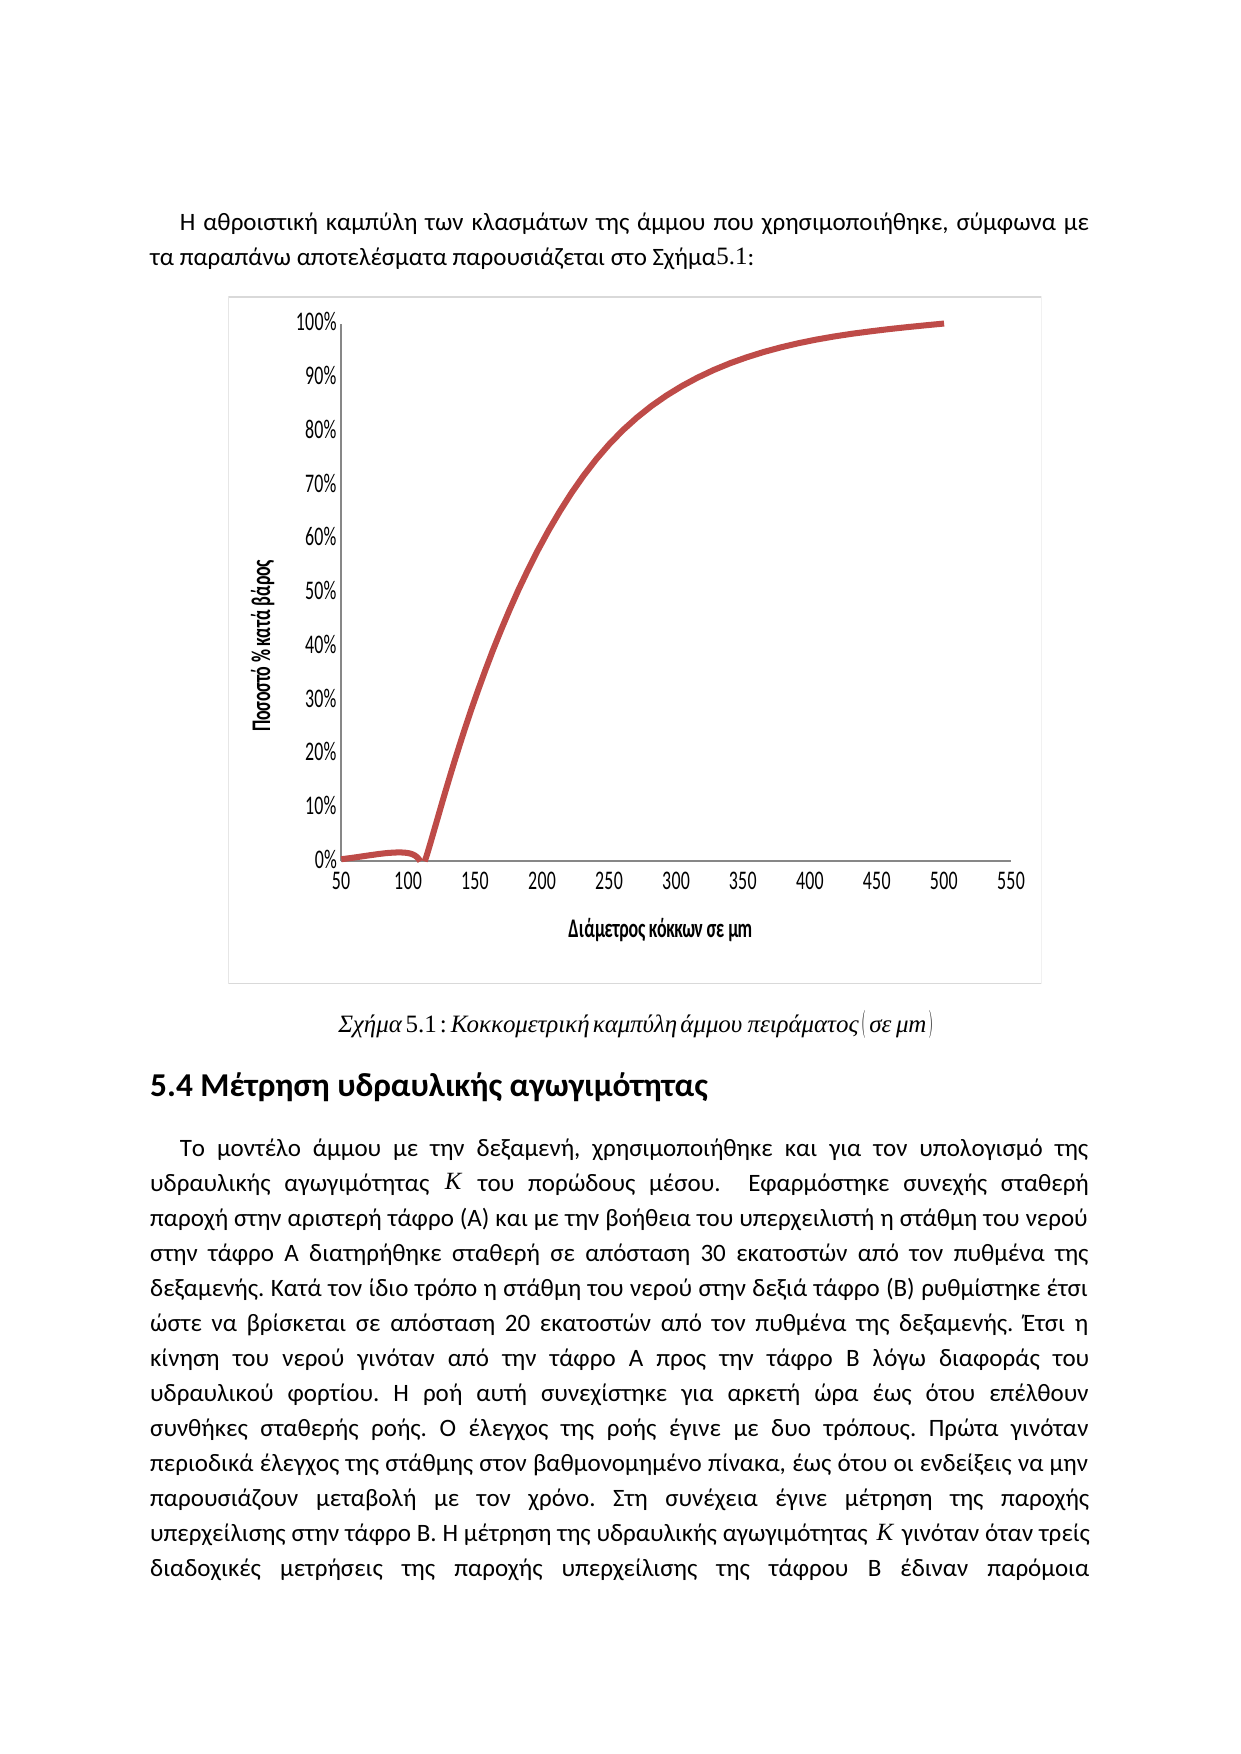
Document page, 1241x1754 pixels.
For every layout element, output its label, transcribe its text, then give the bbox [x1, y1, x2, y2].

text Η αθροιστική καμπύλη των κλασμάτων της άμμου που χρησιμοποιήθηκε, σύμφωνα με τα παραπάνω αποτελέσματα παρουσιάζεται στο Σχήμα: [150, 206, 1090, 271]
text 5.4 Μέτρηση υδραυλικής αγωγιμότητας [150, 1064, 1090, 1105]
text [150, 1132, 1090, 1582]
